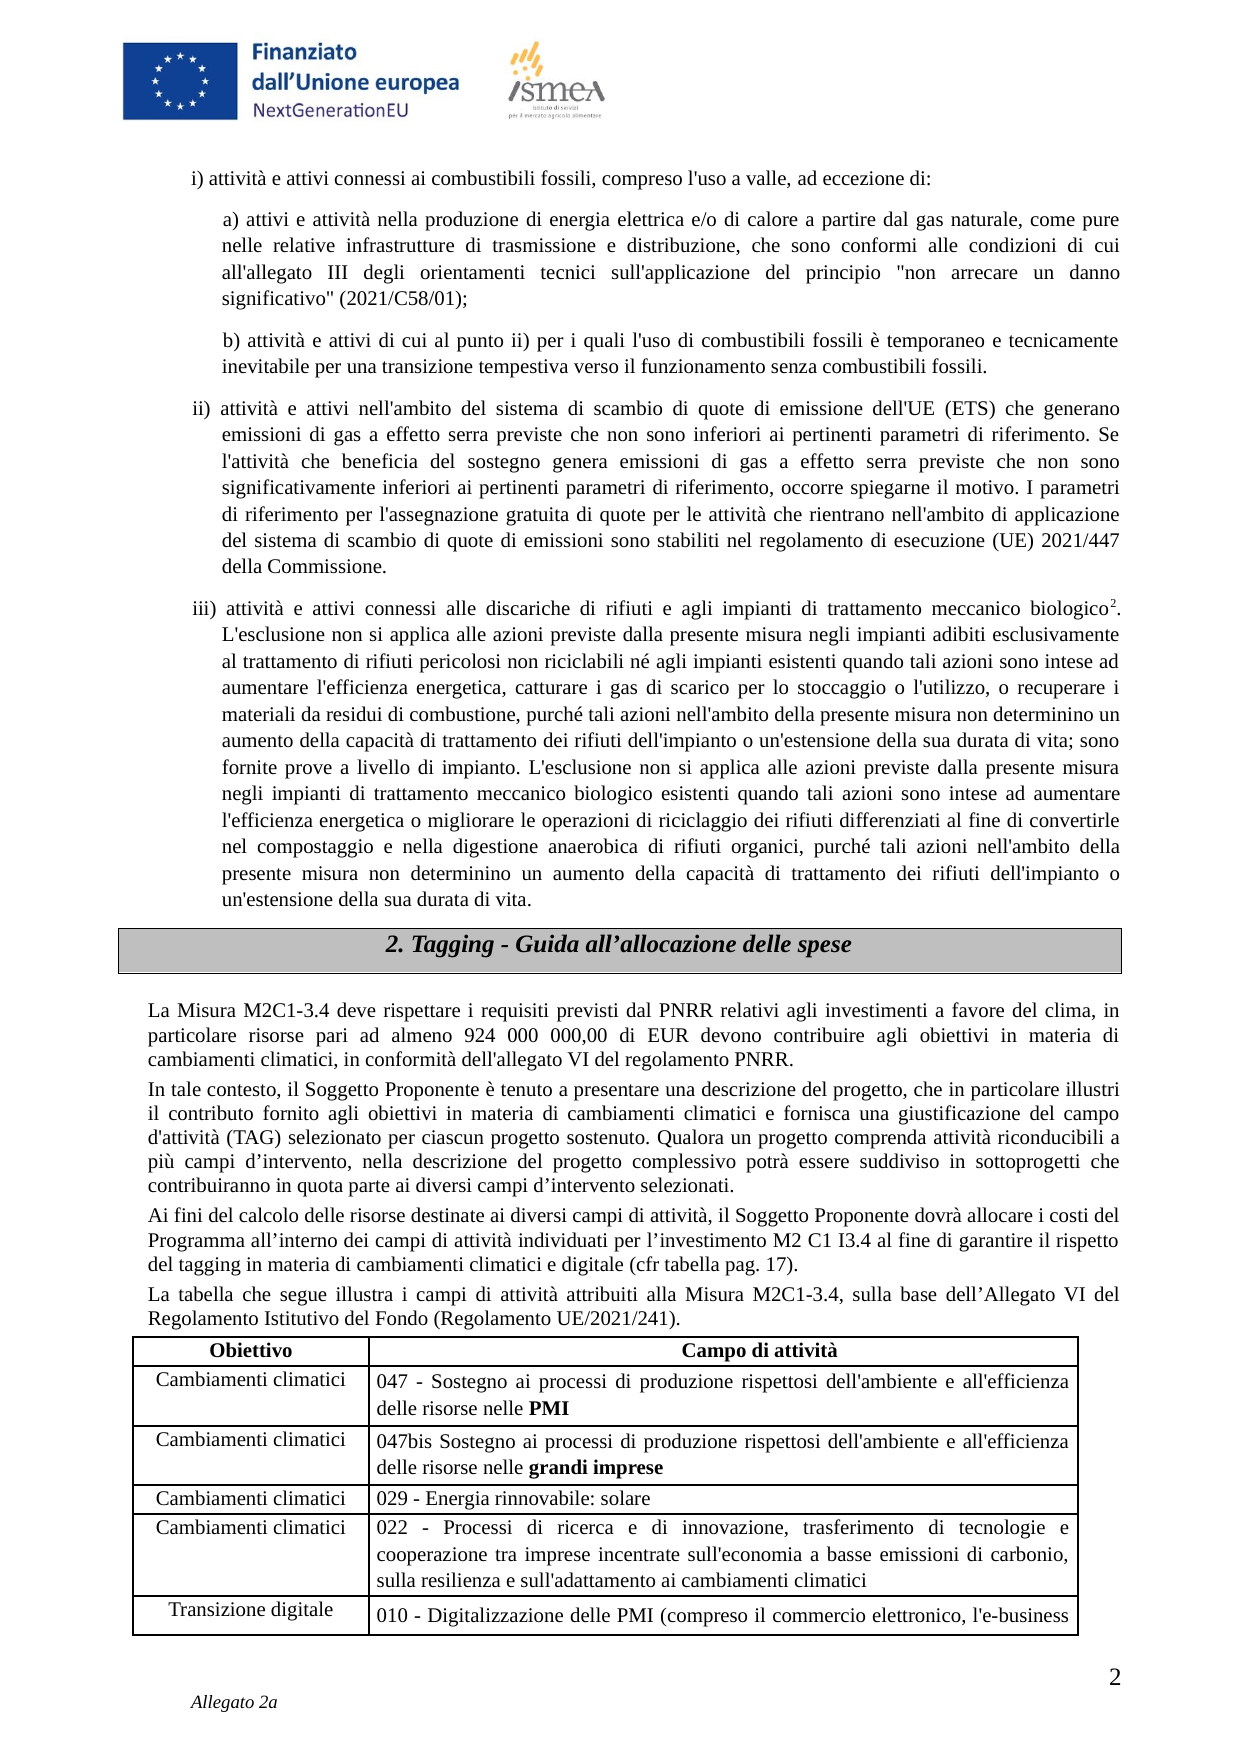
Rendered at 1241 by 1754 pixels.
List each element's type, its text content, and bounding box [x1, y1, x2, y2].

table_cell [370, 1597, 1077, 1634]
text Ai fini del calcolo delle risorse destinate ai diversi campi di attività, il Soggetto Proponente dovrà allocare i costi del Programma all’interno dei campi di attività individuati per l’investimento M2 C1 I3.4 al fine di garantire il rispetto del tagging in materia di cambiamenti climatici e digitale (cfr tabella pag. 17). [148, 1203, 1121, 1276]
table_header Campo di attività [370, 1338, 1077, 1365]
table_cell 047 - Sostegno ai processi di produzione rispettosi dell'ambiente e all'efficienza delle risorse nelle PMI [370, 1367, 1077, 1424]
table_cell Cambiamenti climatici [134, 1427, 368, 1484]
table_cell 047bis Sostegno ai processi di produzione rispettosi dell'ambiente e all'efficienza delle risorse nelle grandi imprese [370, 1427, 1077, 1484]
text b) attività e attivi di cui al punto ii) per i quali l'uso di combustibili fossili è temporaneo e tecnicamente inevitabile per una transizione tempestiva verso il funzionamento senza combustibili fossili. [222, 328, 1121, 378]
text iii) attività e attivi connessi alle discariche di rifiuti e agli impianti di trattamento meccanico biologico2. L'esclusione non si applica alle azioni previste dalla presente misura negli impianti adibiti esclusivamente al trattamento di rifiuti pericolosi non riciclabili né agli impianti esistenti quando tali azioni sono intese ad aumentare l'efficienza energetica, catturare i gas di scarico per lo stoccaggio o l'utilizzo, o recuperare i materiali da residui di combustione, purché tali azioni nell'ambito della presente misura non determinino un aumento della capacità di trattamento dei rifiuti dell'impianto o un'estensione della sua durata di vita; sono fornite prove a livello di impianto. L'esclusione non si applica alle azioni previste dalla presente misura negli impianti di trattamento meccanico biologico esistenti quando tali azioni sono intese ad aumentare l'efficienza energetica o migliorare le operazioni di riciclaggio dei rifiuti differenziati al fine di convertirle nel compostaggio e nella digestione anaerobica di rifiuti organici, purché tali azioni nell'ambito della presente misura non determinino un aumento della capacità di trattamento dei rifiuti dell'impianto o un'estensione della sua durata di vita. [192, 596, 1121, 911]
text i) attività e attivi connessi ai combustibili fossili, compreso l'uso a valle, ad eccezione di: [118, 165, 1121, 189]
picture [111, 33, 478, 130]
table_cell 022 - Processi di ricerca e di innovazione, trasferimento di tecnologie e cooperazione tra imprese incentrate sull'economia a basse emissioni di carbonio, sulla resilienza e sull'adattamento ai cambiamenti climatici [370, 1515, 1077, 1595]
text In tale contesto, il Soggetto Proponente è tenuto a presentare una descrizione del progetto, che in particolare illustri il contributo fornito agli obiettivi in materia di cambiamenti climatici e fornisca una giustificazione del campo d'attività (TAG) selezionato per ciascun progetto sostenuto. Qualora un progetto comprenda attività riconducibili a più campi d’intervento, nella descrizione del progetto complessivo potrà essere suddiviso in sottoprogetti che contribuiranno in quota parte ai diversi campi d’intervento selezionati. [148, 1077, 1121, 1197]
table_cell Transizione digitale [134, 1597, 368, 1634]
table_header 2. Tagging - Guida all’allocazione delle spese [119, 929, 1121, 972]
text ii) attività e attivi nell'ambito del sistema di scambio di quote di emissione dell'UE (ETS) che generano emissioni di gas a effetto serra previste che non sono inferiori ai pertinenti parametri di riferimento. Se l'attività che beneficia del sostegno genera emissioni di gas a effetto serra previste che non sono significativamente inferiori ai pertinenti parametri di riferimento, occorre spiegarne il motivo. I parametri di riferimento per l'assegnazione gratuita di quote per le attività che rientrano nell'ambito di applicazione del sistema di scambio di quote di emissioni sono stabiliti nel regolamento di esecuzione (UE) 2021/447 della Commissione. [192, 396, 1121, 578]
text La tabella che segue illustra i campi di attività attribuiti alla Misura M2C1-3.4, sulla base dell’Allegato VI del Regolamento Istitutivo del Fondo (Regolamento UE/2021/241). [148, 1282, 1121, 1330]
text a) attivi e attività nella produzione di energia elettrica e/o di calore a partire dal gas naturale, come pure nelle relative infrastrutture di trasmissione e distribuzione, che sono conformi alle condizioni di cui all'allegato III degli orientamenti tecnici sull'applicazione del principio "non arrecare un danno significativo" (2021/C58/01); [222, 207, 1121, 310]
table_cell Cambiamenti climatici [134, 1367, 368, 1424]
table_cell 029 - Energia rinnovabile: solare [370, 1486, 1077, 1513]
text La Misura M2C1-3.4 deve rispettare i requisiti previsti dal PNRR relativi agli investimenti a favore del clima, in particolare risorse pari ad almeno 924 000 000,00 di EUR devono contribuire agli obiettivi in materia di cambiamenti climatici, in conformità dell'allegato VI del regolamento PNRR. [148, 998, 1121, 1071]
table_cell Cambiamenti climatici [134, 1486, 368, 1513]
table_header Obiettivo [134, 1338, 368, 1365]
table_cell Cambiamenti climatici [134, 1515, 368, 1595]
picture [493, 36, 620, 128]
